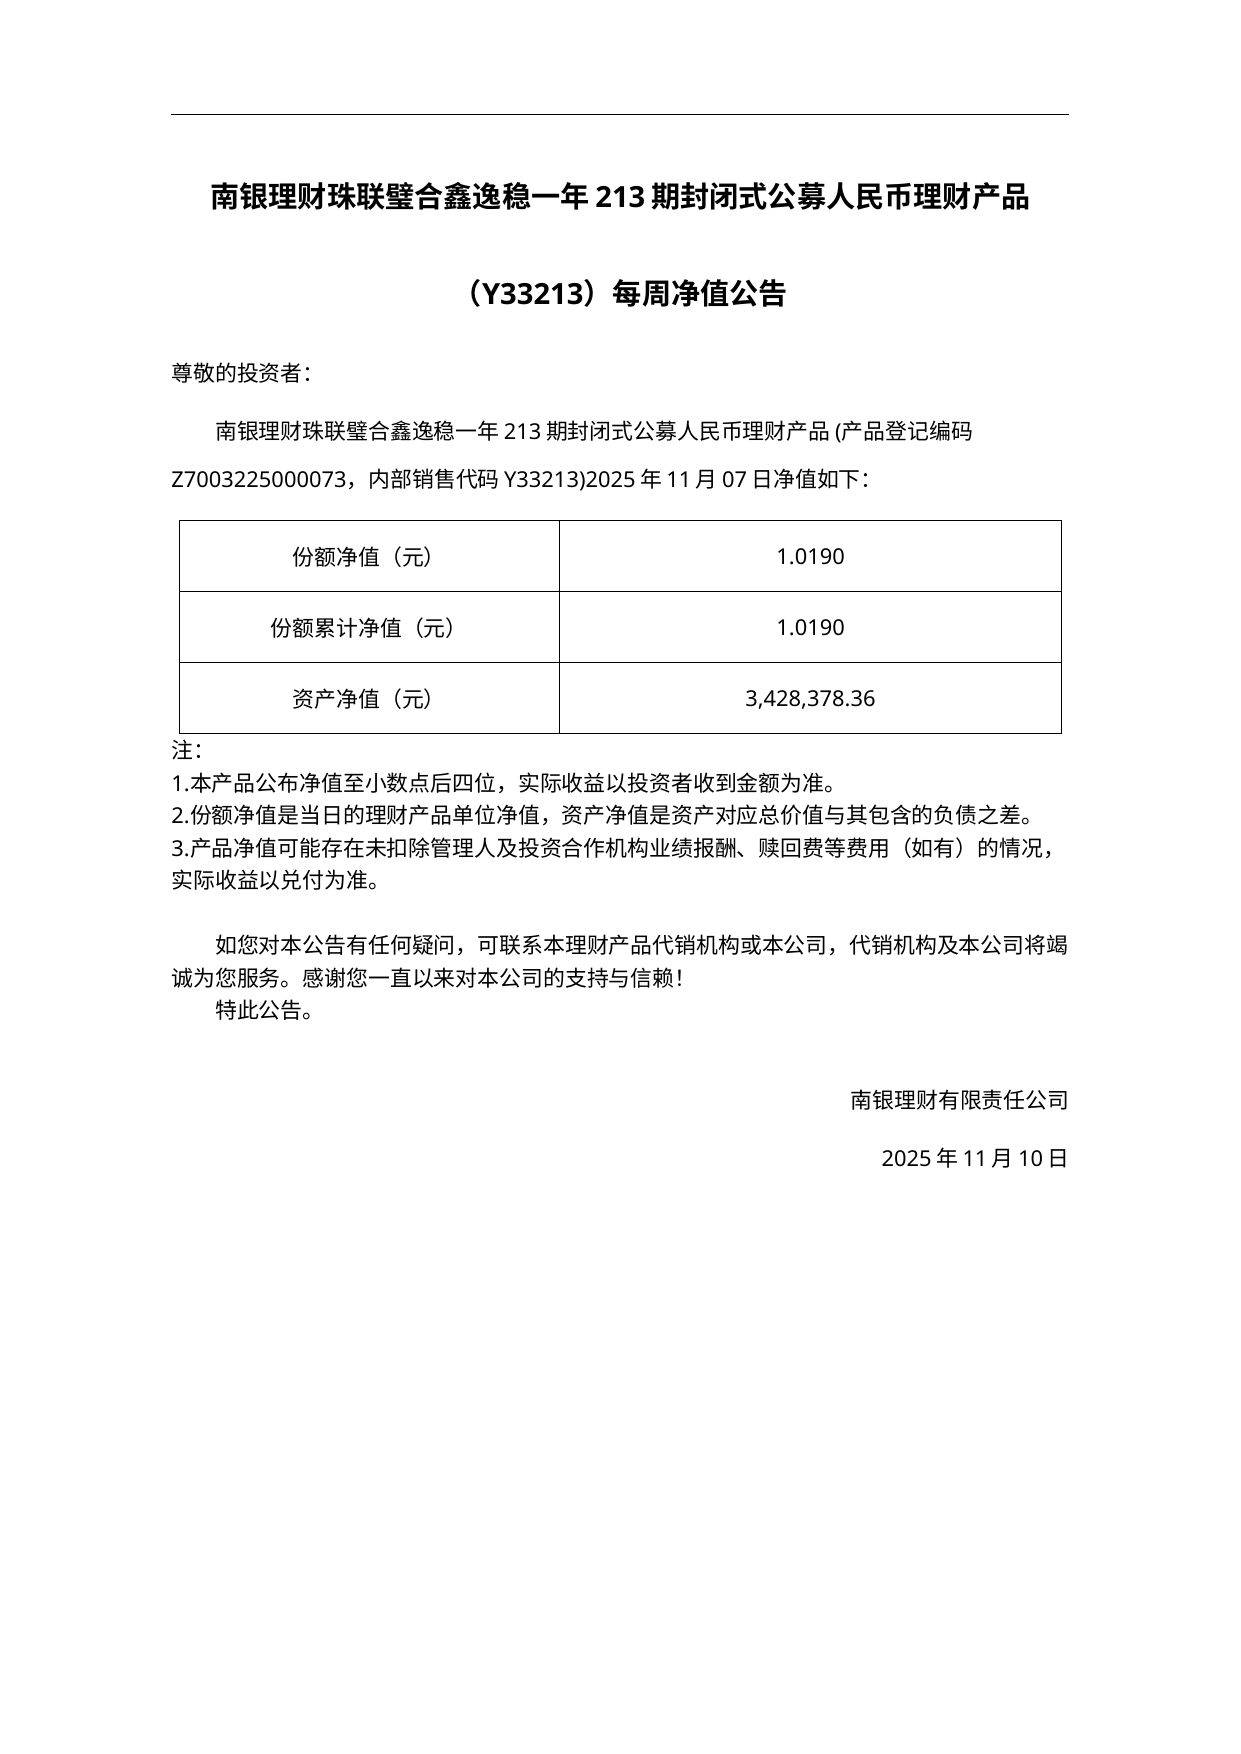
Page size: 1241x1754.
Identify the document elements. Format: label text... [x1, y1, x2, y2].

text 注： [171, 733, 1069, 765]
text 2025年11月10日 [171, 1140, 1069, 1173]
table_cell 3,428,378.36 [560, 663, 1061, 733]
text 尊敬的投资者： [171, 355, 1069, 388]
text 3.产品净值可能存在未扣除管理人及投资合作机构业绩报酬、赎回费等费用（如有）的情况，实际收益以兑付为准。 [171, 830, 1069, 895]
text 如您对本公告有任何疑问，可联系本理财产品代销机构或本公司，代销机构及本公司将竭诚为您服务。感谢您一直以来对本公司的支持与信赖！ [171, 928, 1069, 993]
text 2.份额净值是当日的理财产品单位净值，资产净值是资产对应总价值与其包含的负债之差。 [171, 798, 1069, 830]
table_header 份额净值（元） [180, 521, 559, 591]
text 南银理财珠联璧合鑫逸稳一年213期封闭式公募人民币理财产品（Y33213）每周净值公告 [171, 162, 1069, 324]
text 南银理财有限责任公司 [171, 1082, 1069, 1115]
table_cell 资产净值（元） [180, 663, 559, 733]
table_cell 份额累计净值（元） [180, 592, 559, 662]
table_header 1.0190 [560, 521, 1061, 591]
text 1.本产品公布净值至小数点后四位，实际收益以投资者收到金额为准。 [171, 765, 1069, 798]
text 特此公告。 [171, 993, 1069, 1025]
text 南银理财珠联璧合鑫逸稳一年213期封闭式公募人民币理财产品 (产品登记编码Z7003225000073，内部销售代码Y33213)2025年11月07日净值如下： [171, 413, 1069, 494]
table_cell 1.0190 [560, 592, 1061, 662]
